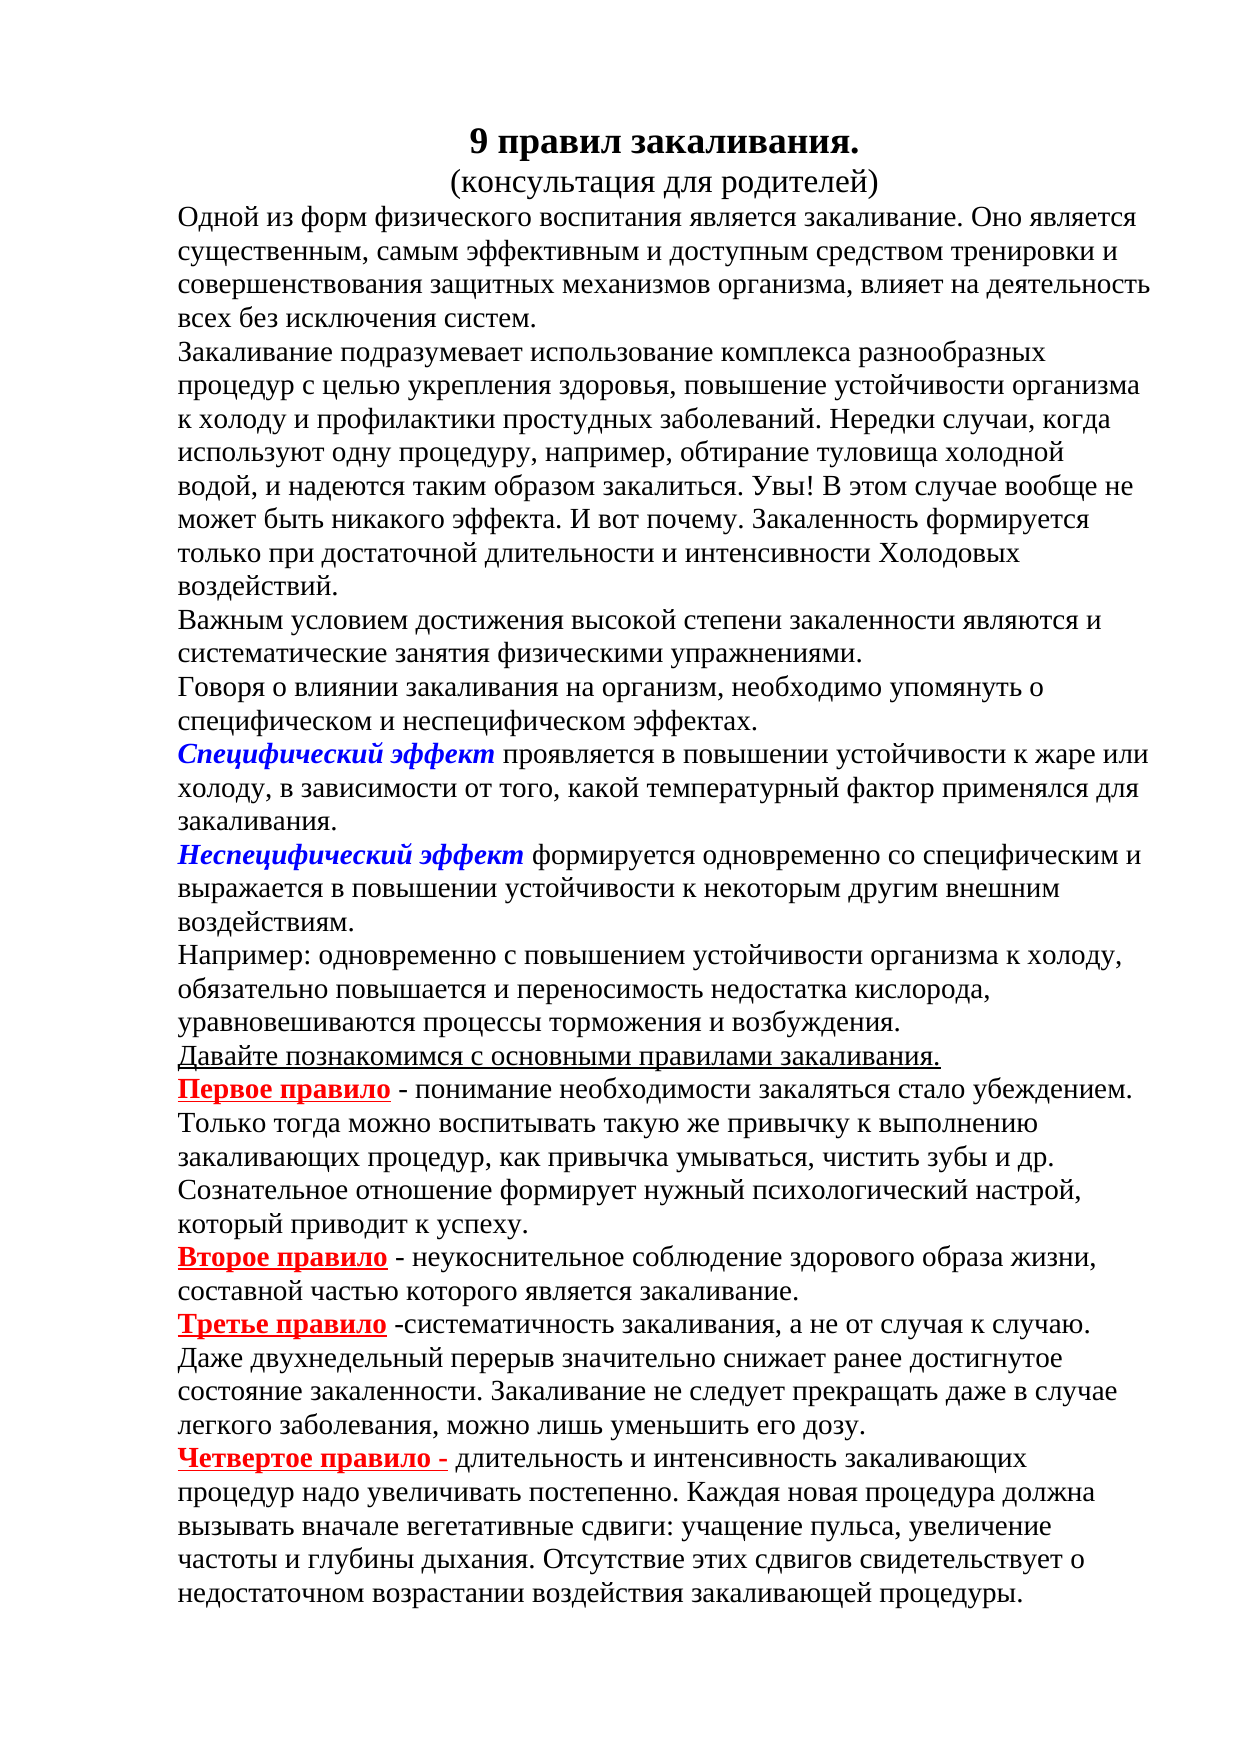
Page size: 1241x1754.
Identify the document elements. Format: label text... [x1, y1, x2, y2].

text Первое правило - понимание необходимости закаляться стало убеждением. Только тогда можно воспитывать такую же привычку к выполнению закаливающих процедур, как привычка умываться, чистить зубы и др. Сознательное отношение формирует нужный психологический настрой, который приводит к успеху. [177, 1072, 1152, 1239]
text Важным условием достижения высокой степени закаленности являются и систематические занятия физическими упражнениями. [177, 602, 1152, 669]
text Неспецифический эффект формируется одновременно со специфическим и выражается в повышении устойчивости к некоторым другим внешним воздействиям. [177, 837, 1152, 937]
text Второе правило - неукоснительное соблюдение здорового образа жизни, составной частью которого является закаливание. [177, 1239, 1152, 1306]
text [177, 1441, 1152, 1608]
text Например: одновременно с повышением устойчивости организма к холоду, обязательно повышается и переносимость недостатка кислорода, уравновешиваются процессы торможения и возбуждения. [177, 937, 1152, 1038]
text Третье правило -систематичность закаливания, а не от случая к случаю. Даже двухнедельный перерыв значительно снижает ранее достигнутое состояние закаленности. Закаливание не следует прекращать даже в случае легкого заболевания, можно лишь уменьшить его дозу. [177, 1306, 1152, 1441]
text Говоря о влиянии закаливания на организм, необходимо упомянуть о специфическом и неспецифическом эффектах. [177, 669, 1152, 736]
text Одной из форм физического воспитания является закаливание. Оно является существенным, самым эффективным и доступным средством тренировки и совершенствования защитных механизмов организма, влияет на деятельность всех без исключения систем. [177, 199, 1152, 334]
text Давайте познакомимся с основными правилами закаливания. [177, 1038, 1152, 1072]
text (консультация для родителей) [177, 161, 1152, 199]
text 9 правил закаливания. [177, 118, 1152, 161]
text Специфический эффект проявляется в повышении устойчивости к жаре или холоду, в зависимости от того, какой температурный фактор применялся для закаливания. [177, 736, 1152, 837]
text Закаливание подразумевает использование комплекса разнообразных процедур с целью укрепления здоровья, повышение устойчивости организма к холоду и профилактики простудных заболеваний. Нередки случаи, когда используют одну процедуру, например, обтирание туловища холодной водой, и надеются таким образом закалиться. Увы! В этом случае вообще не может быть никакого эффекта. И вот почему. Закаленность формируется только при достаточной длительности и интенсивности Холодовых воздействий. [177, 334, 1152, 602]
